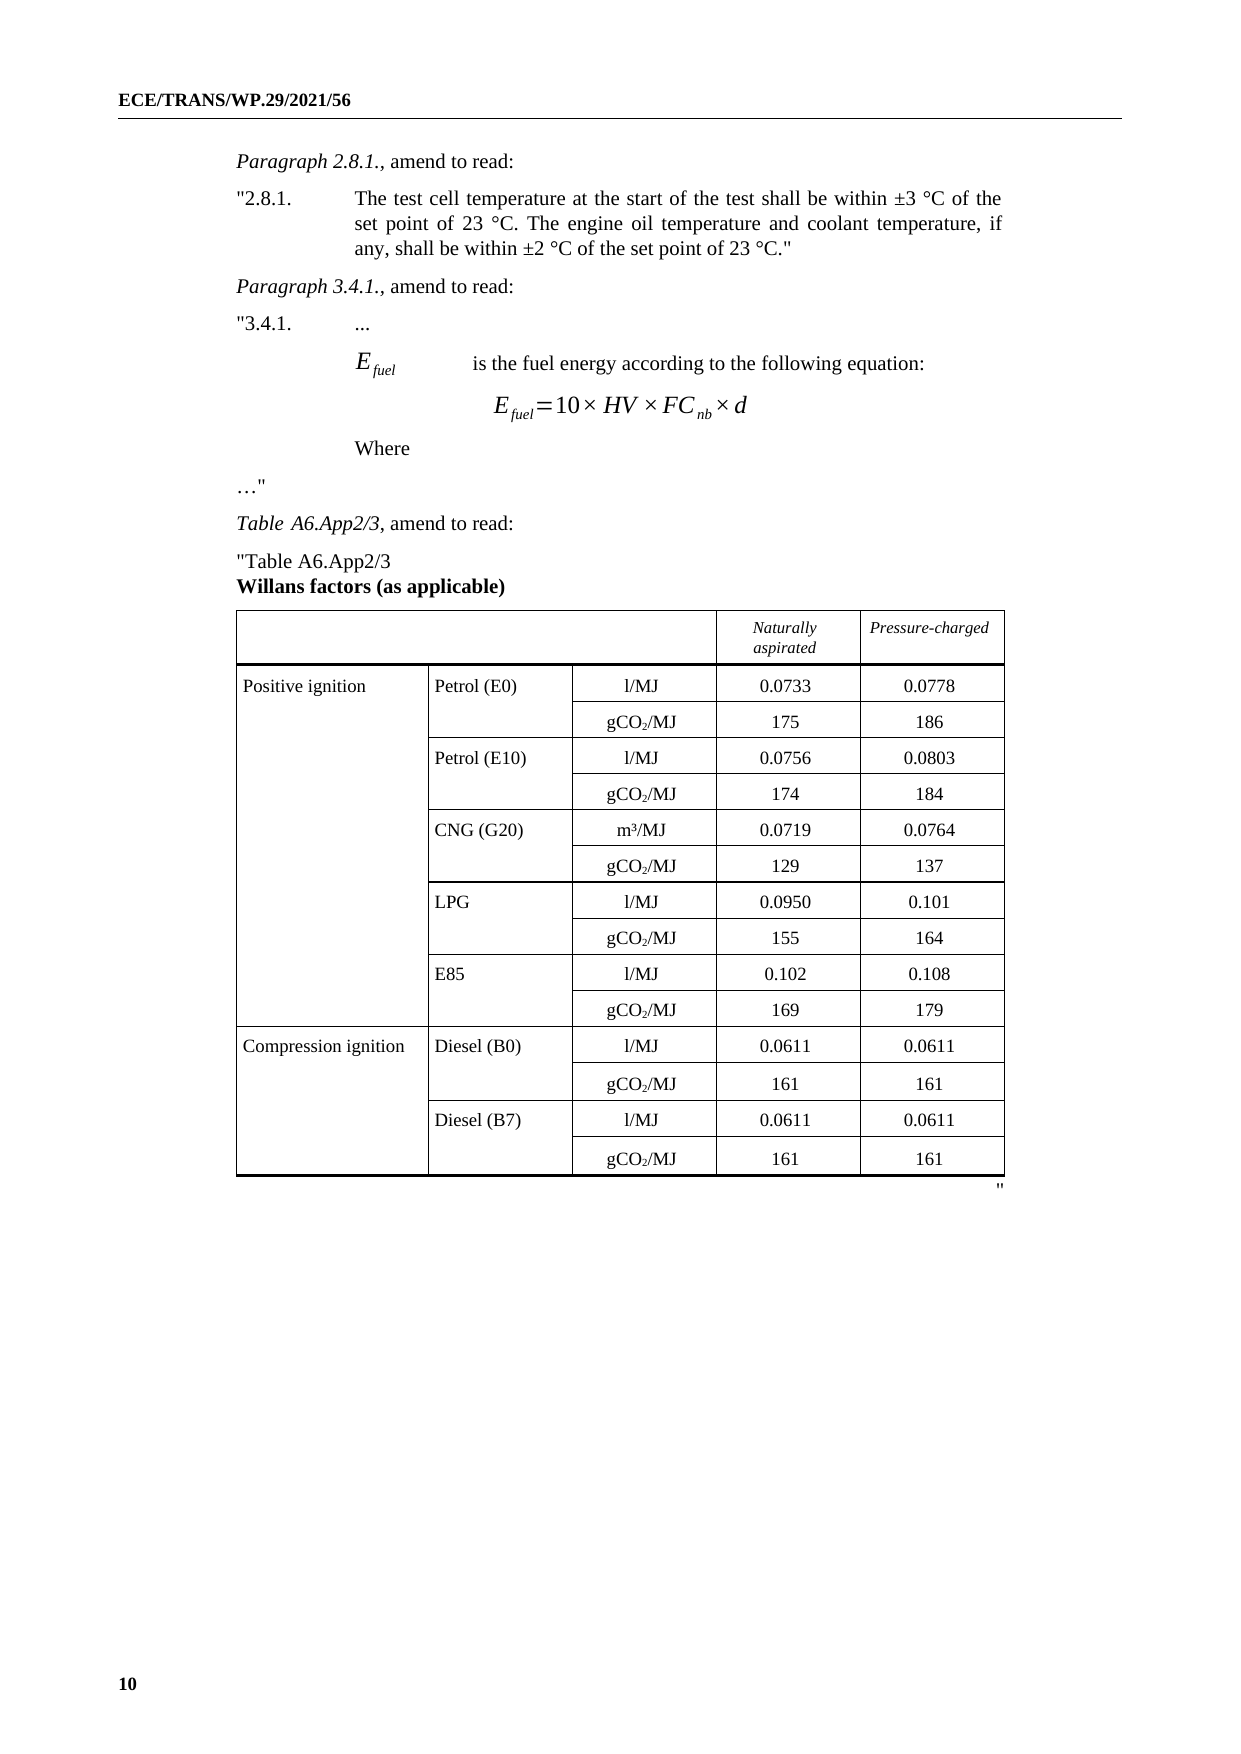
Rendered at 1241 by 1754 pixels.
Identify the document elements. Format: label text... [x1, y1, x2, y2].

table_cell l/MJ [573, 1027, 716, 1062]
text Table A6.App2/3, amend to read: [236, 510, 1004, 535]
text is the fuel energy according to the following equation: [354, 348, 1004, 379]
text " [236, 1177, 1004, 1202]
table_cell 164 [861, 919, 1004, 953]
text Paragraph 2.8.1., amend to read: [236, 148, 1004, 173]
table_cell 0.0611 [861, 1027, 1004, 1062]
table_cell E85 [429, 955, 572, 1026]
table_cell gCO2/MJ [573, 702, 716, 737]
table_cell Petrol (E0) [429, 666, 572, 737]
table_cell l/MJ [573, 1101, 716, 1136]
table_cell l/MJ [573, 883, 716, 917]
text Willans factors (as applicable) [236, 573, 1004, 598]
table_cell 184 [861, 774, 1004, 809]
table_header Naturally aspirated [717, 611, 860, 663]
table_cell 161 [861, 1137, 1004, 1174]
table_cell 155 [717, 919, 860, 953]
table_cell gCO2/MJ [573, 1137, 716, 1174]
table_cell m³/MJ [573, 810, 716, 845]
table_cell Compression ignition [237, 1027, 428, 1174]
text …" [236, 473, 1004, 498]
table_cell 0.102 [717, 955, 860, 989]
table_cell 169 [717, 991, 860, 1026]
table_cell l/MJ [573, 955, 716, 989]
table_cell CNG (G20) [429, 810, 572, 881]
table_cell gCO2/MJ [573, 991, 716, 1026]
table_cell 161 [717, 1063, 860, 1100]
table_cell gCO2/MJ [573, 774, 716, 809]
table_cell l/MJ [573, 666, 716, 701]
table_cell 0.0611 [861, 1101, 1004, 1136]
table_header Pressure-charged [861, 611, 1004, 663]
text "Table A6.App2/3 [236, 548, 1004, 573]
table_cell 0.108 [861, 955, 1004, 989]
text "3.4.1. ... [236, 310, 1004, 335]
table_header [237, 611, 716, 663]
table_cell 129 [717, 846, 860, 881]
table_cell 161 [717, 1137, 860, 1174]
table_cell 174 [717, 774, 860, 809]
table_cell 0.0803 [861, 738, 1004, 773]
table_cell gCO2/MJ [573, 919, 716, 953]
table_cell 0.0611 [717, 1027, 860, 1062]
table_cell LPG [429, 883, 572, 953]
table_cell 0.0756 [717, 738, 860, 773]
table_cell 0.0733 [717, 666, 860, 701]
table_cell 186 [861, 702, 1004, 737]
table_cell gCO2/MJ [573, 846, 716, 881]
table_cell Petrol (E10) [429, 738, 572, 809]
table_cell Diesel (B7) [429, 1101, 572, 1174]
table_cell 179 [861, 991, 1004, 1026]
table_cell 137 [861, 846, 1004, 881]
table_cell 0.0719 [717, 810, 860, 845]
text Where [354, 435, 1004, 460]
table_cell Positive ignition [237, 666, 428, 1026]
table_cell gCO2/MJ [573, 1063, 716, 1100]
table_cell 0.0764 [861, 810, 1004, 845]
table_cell l/MJ [573, 738, 716, 773]
table_cell 0.101 [861, 883, 1004, 917]
table_cell 161 [861, 1063, 1004, 1100]
table_cell 0.0778 [861, 666, 1004, 701]
table_cell 0.0950 [717, 883, 860, 917]
table_cell Diesel (B0) [429, 1027, 572, 1100]
table_cell 175 [717, 702, 860, 737]
text Paragraph 3.4.1., amend to read: [236, 273, 1004, 298]
text "2.8.1. The test cell temperature at the start of the test shall be within ±3 °C of the set point of 23 °C. The engine oil temperature and coolant temperature, if any, shall be within ±2 °C of the set point of 23 °C." [236, 185, 1004, 260]
table_cell 0.0611 [717, 1101, 860, 1136]
